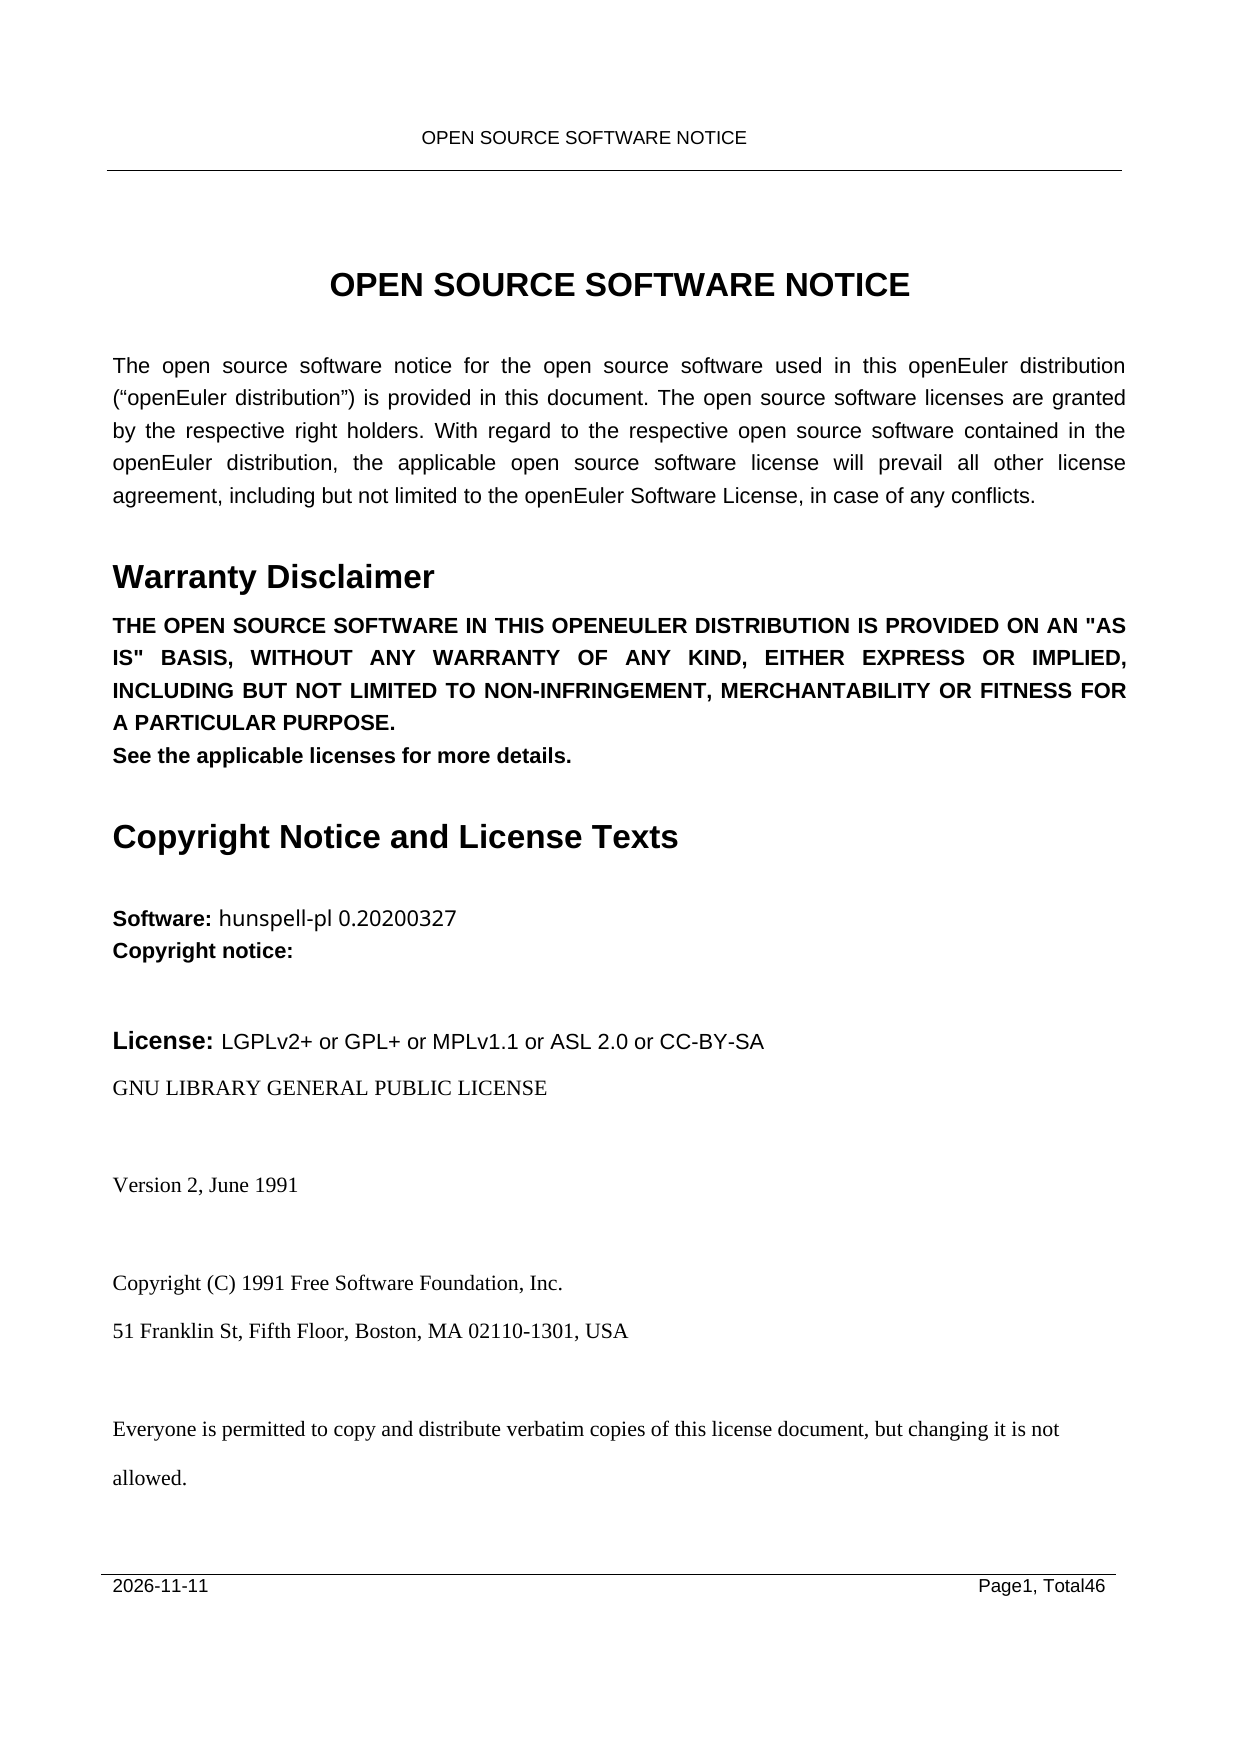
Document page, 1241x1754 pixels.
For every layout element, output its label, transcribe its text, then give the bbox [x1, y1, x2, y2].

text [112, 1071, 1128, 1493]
text Software: hunspell-pl 0.20200327 [112, 901, 1128, 934]
text The open source software notice for the open source software used in this openEuler distribution (“openEuler distribution”) is provided in this document. The open source software licenses are granted by the respective right holders. With regard to the respective open source software contained in the openEuler distribution, the applicable open source software license will prevail all other license agreement, including but not limited to the openEuler Software License, in case of any conflicts. [112, 349, 1128, 511]
text THE OPEN SOURCE SOFTWARE IN THIS OPENEULER DISTRIBUTION IS PROVIDED ON AN "AS IS" BASIS, WITHOUT ANY WARRANTY OF ANY KIND, EITHER EXPRESS OR IMPLIED, INCLUDING BUT NOT LIMITED TO NON-INFRINGEMENT, MERCHANTABILITY OR FITNESS FOR A PARTICULAR PURPOSE. See the applicable licenses for more details. [112, 609, 1128, 771]
text OPEN SOURCE SOFTWARE NOTICE [112, 251, 1128, 316]
text License: LGPLv2+ or GPL+ or MPLv1.1 or ASL 2.0 or CC-BY-SA [112, 1024, 1128, 1057]
text Copyright Notice and License Texts [112, 804, 1128, 869]
text Warranty Disclaimer [112, 544, 1128, 609]
text Copyright notice: [112, 934, 1128, 966]
